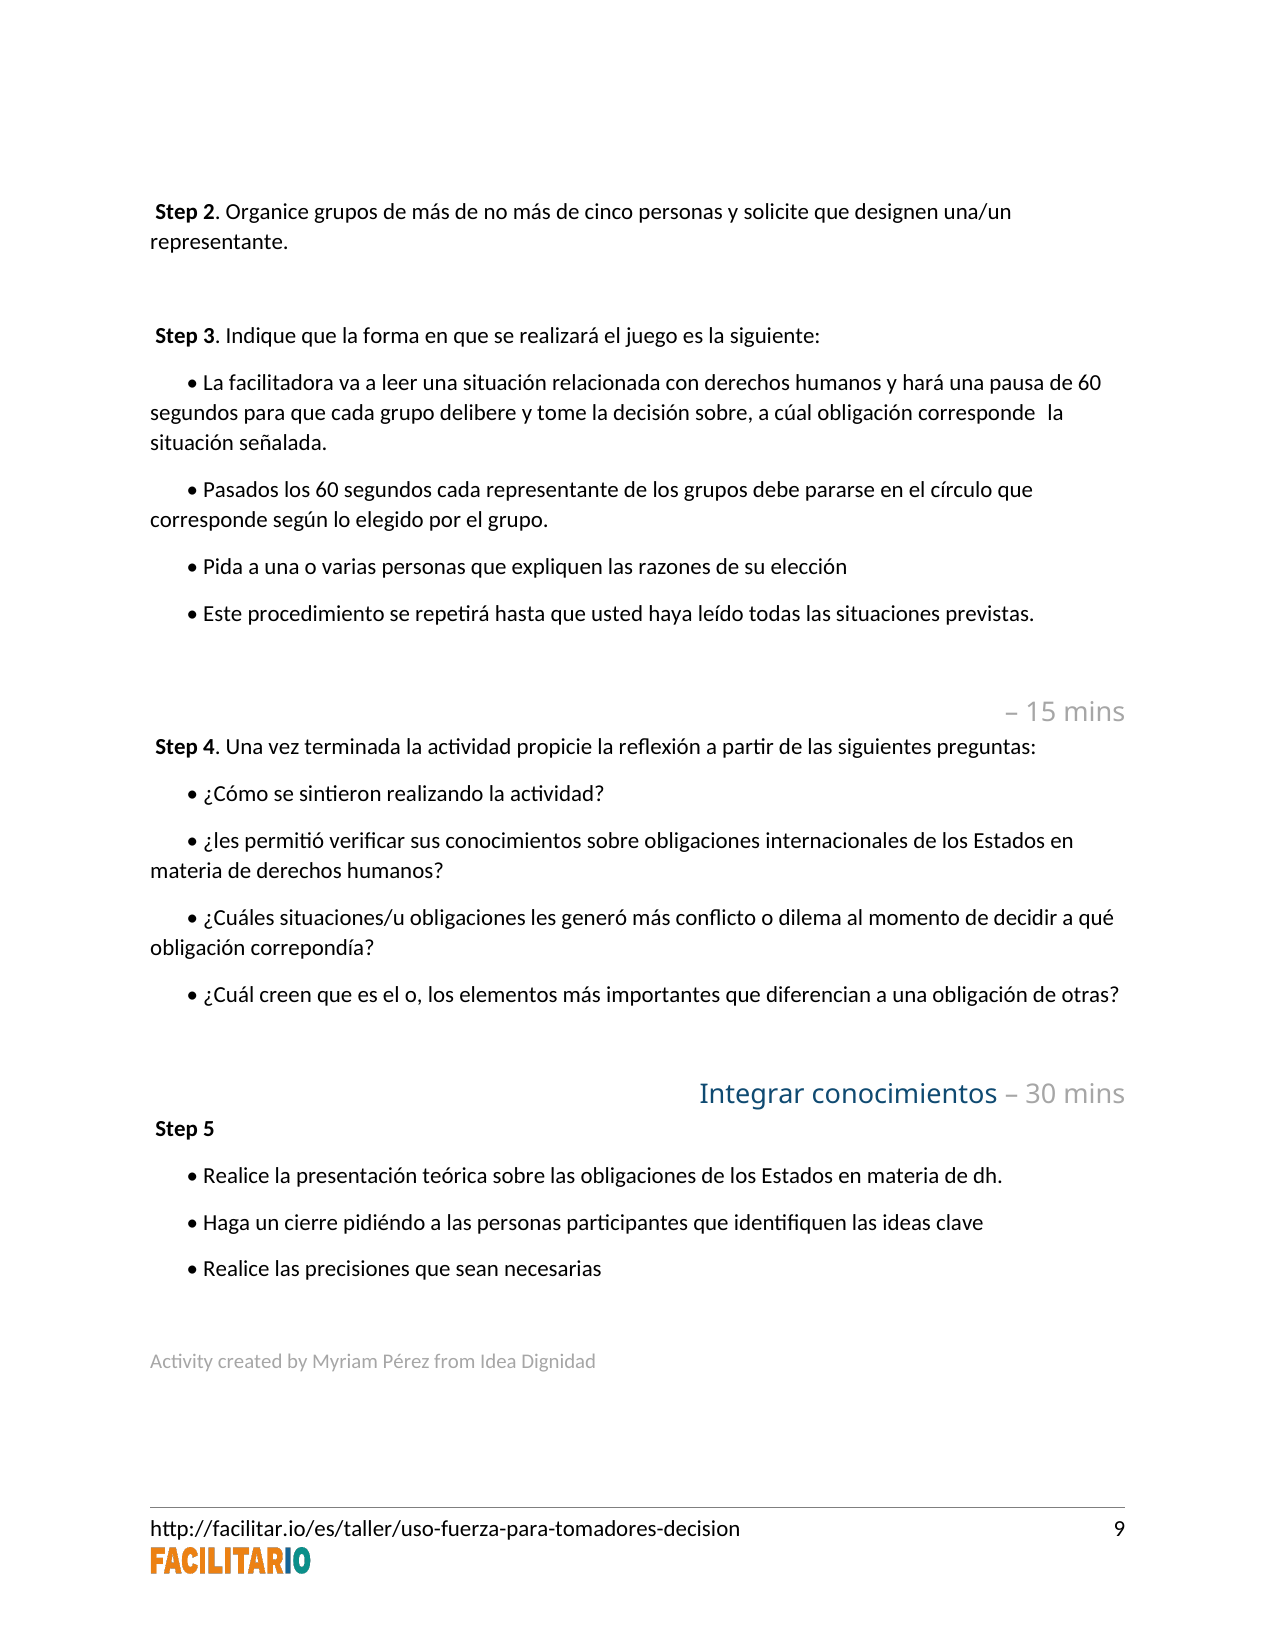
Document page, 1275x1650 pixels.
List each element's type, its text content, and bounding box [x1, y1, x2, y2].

text Step 2. Organice grupos de más de no más de cinco personas y solicite que designen una/un representante. [150, 197, 1125, 255]
text • Pida a una o varias personas que expliquen las razones de su elección [150, 552, 1125, 580]
text • La facilitadora va a leer una situación relacionada con derechos humanos y hará una pausa de 60 segundos para que cada grupo delibere y tome la decisión sobre, a cúal obligación corresponde la situación señalada. [150, 368, 1125, 456]
text • Realice las precisiones que sean necesarias [150, 1254, 1125, 1283]
subtitle Integrar conocimientos – 30 mins [150, 1074, 1125, 1111]
text Activity created by Myriam Pérez from Idea Dignidad [150, 1348, 1125, 1374]
subtitle – 15 mins [150, 693, 1125, 729]
text • Haga un cierre pidiéndo a las personas participantes que identifiquen las ideas clave [150, 1208, 1125, 1236]
text • ¿Cuál creen que es el o, los elementos más importantes que diferencian a una obligación de otras? [150, 980, 1125, 1008]
text Step 4. Una vez terminada la actividad propicie la reflexión a partir de las siguientes preguntas: [150, 732, 1125, 761]
text • Este procedimiento se repetirá hasta que usted haya leído todas las situaciones previstas. [150, 599, 1125, 627]
text • ¿Cuáles situaciones/u obligaciones les generó más conflicto o dilema al momento de decidir a qué obligación correpondía? [150, 903, 1125, 962]
text • Pasados los 60 segundos cada representante de los grupos debe pararse en el círculo que corresponde según lo elegido por el grupo. [150, 475, 1125, 533]
picture [145, 1544, 315, 1576]
text Step 5 [150, 1114, 1125, 1142]
text • Realice la presentación teórica sobre las obligaciones de los Estados en materia de dh. [150, 1161, 1125, 1189]
text • ¿les permitió verificar sus conocimientos sobre obligaciones internacionales de los Estados en materia de derechos humanos? [150, 826, 1125, 884]
text • ¿Cómo se sintieron realizando la actividad? [150, 779, 1125, 807]
text Step 3. Indique que la forma en que se realizará el juego es la siguiente: [150, 321, 1125, 349]
